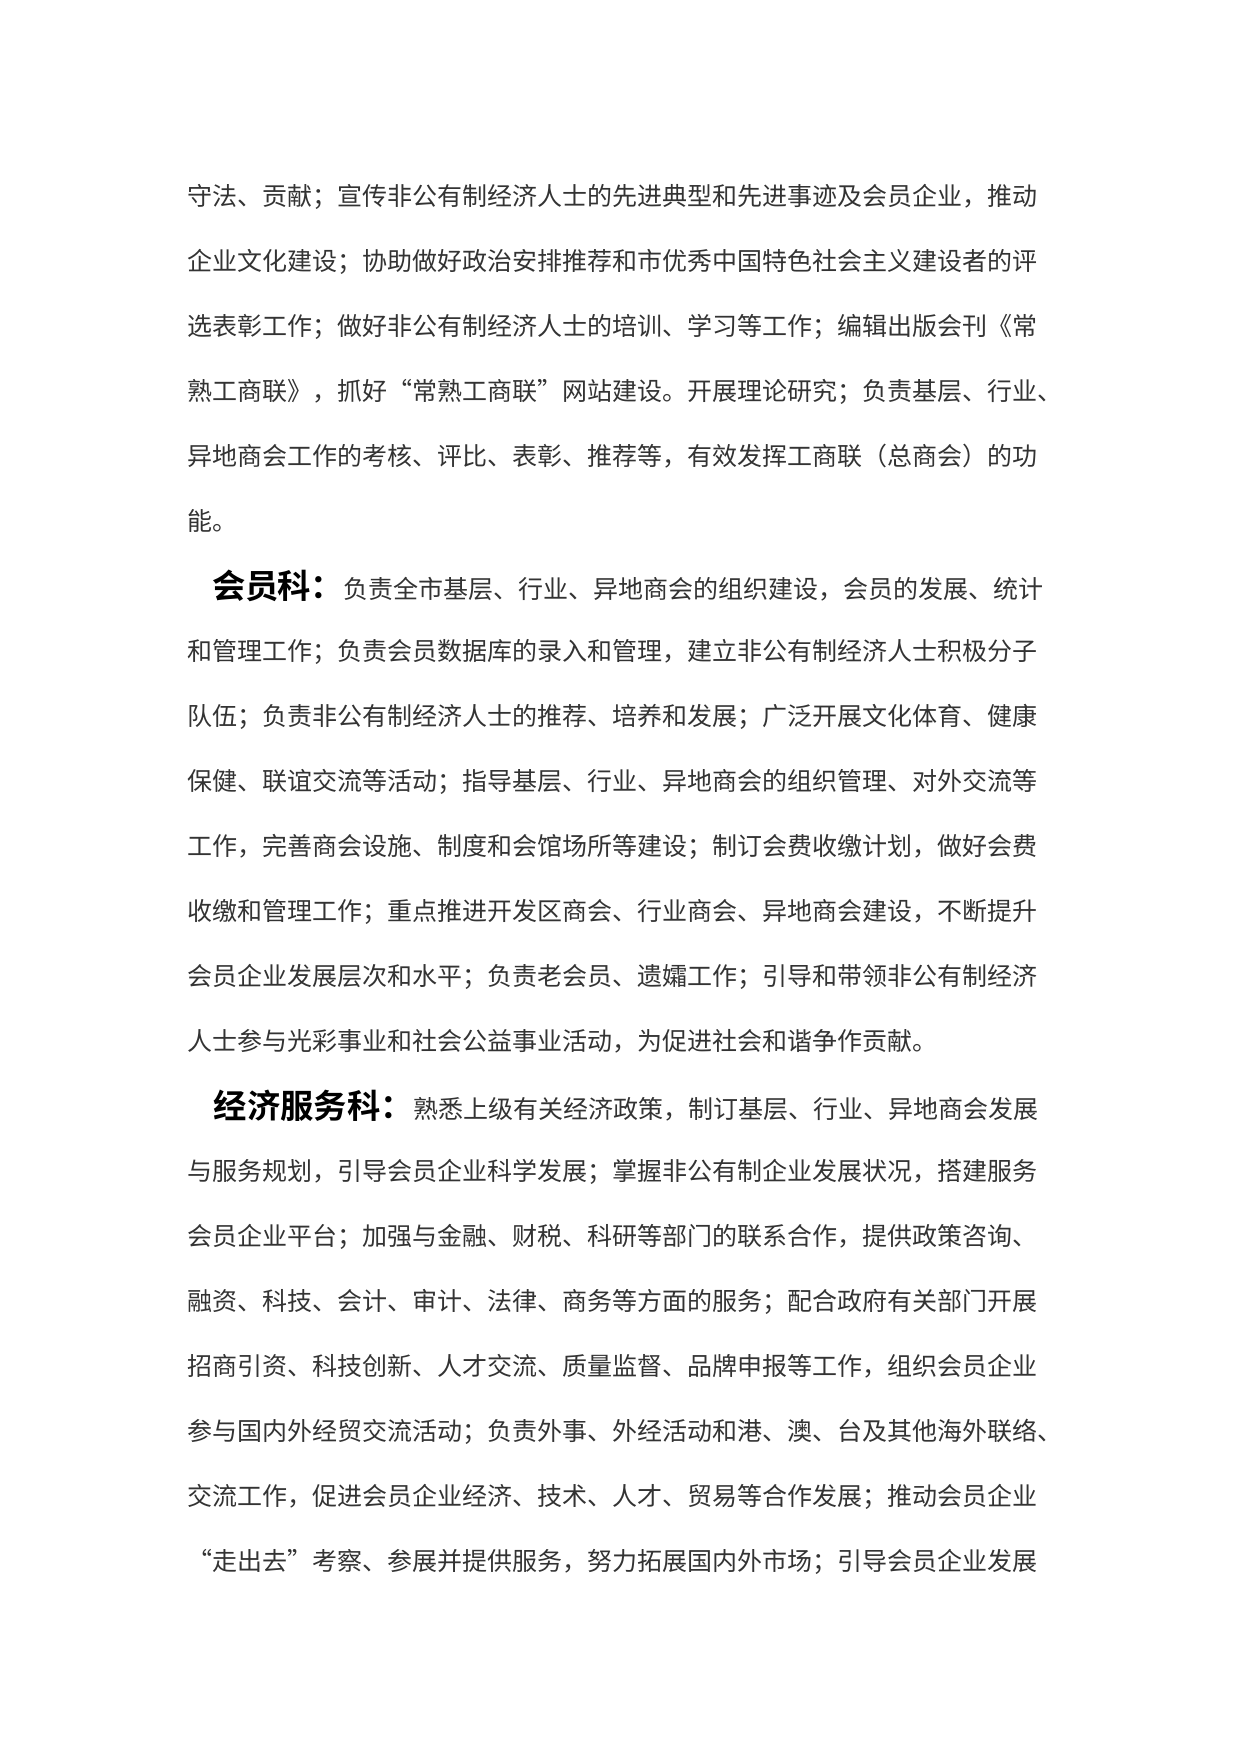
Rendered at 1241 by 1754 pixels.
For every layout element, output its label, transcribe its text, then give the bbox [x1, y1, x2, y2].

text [187, 162, 1053, 552]
text 会员科：负责全市基层、行业、异地商会的组织建设，会员的发展、统计和管理工作；负责会员数据库的录入和管理，建立非公有制经济人士积极分子队伍；负责非公有制经济人士的推荐、培养和发展；广泛开展文化体育、健康保健、联谊交流等活动；指导基层、行业、异地商会的组织管理、对外交流等工作，完善商会设施、制度和会馆场所等建设；制订会费收缴计划，做好会费收缴和管理工作；重点推进开发区商会、行业商会、异地商会建设，不断提升会员企业发展层次和水平；负责老会员、遗孀工作；引导和带领非公有制经济人士参与光彩事业和社会公益事业活动，为促进社会和谐争作贡献。 [187, 552, 1053, 1072]
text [187, 1072, 1053, 1592]
